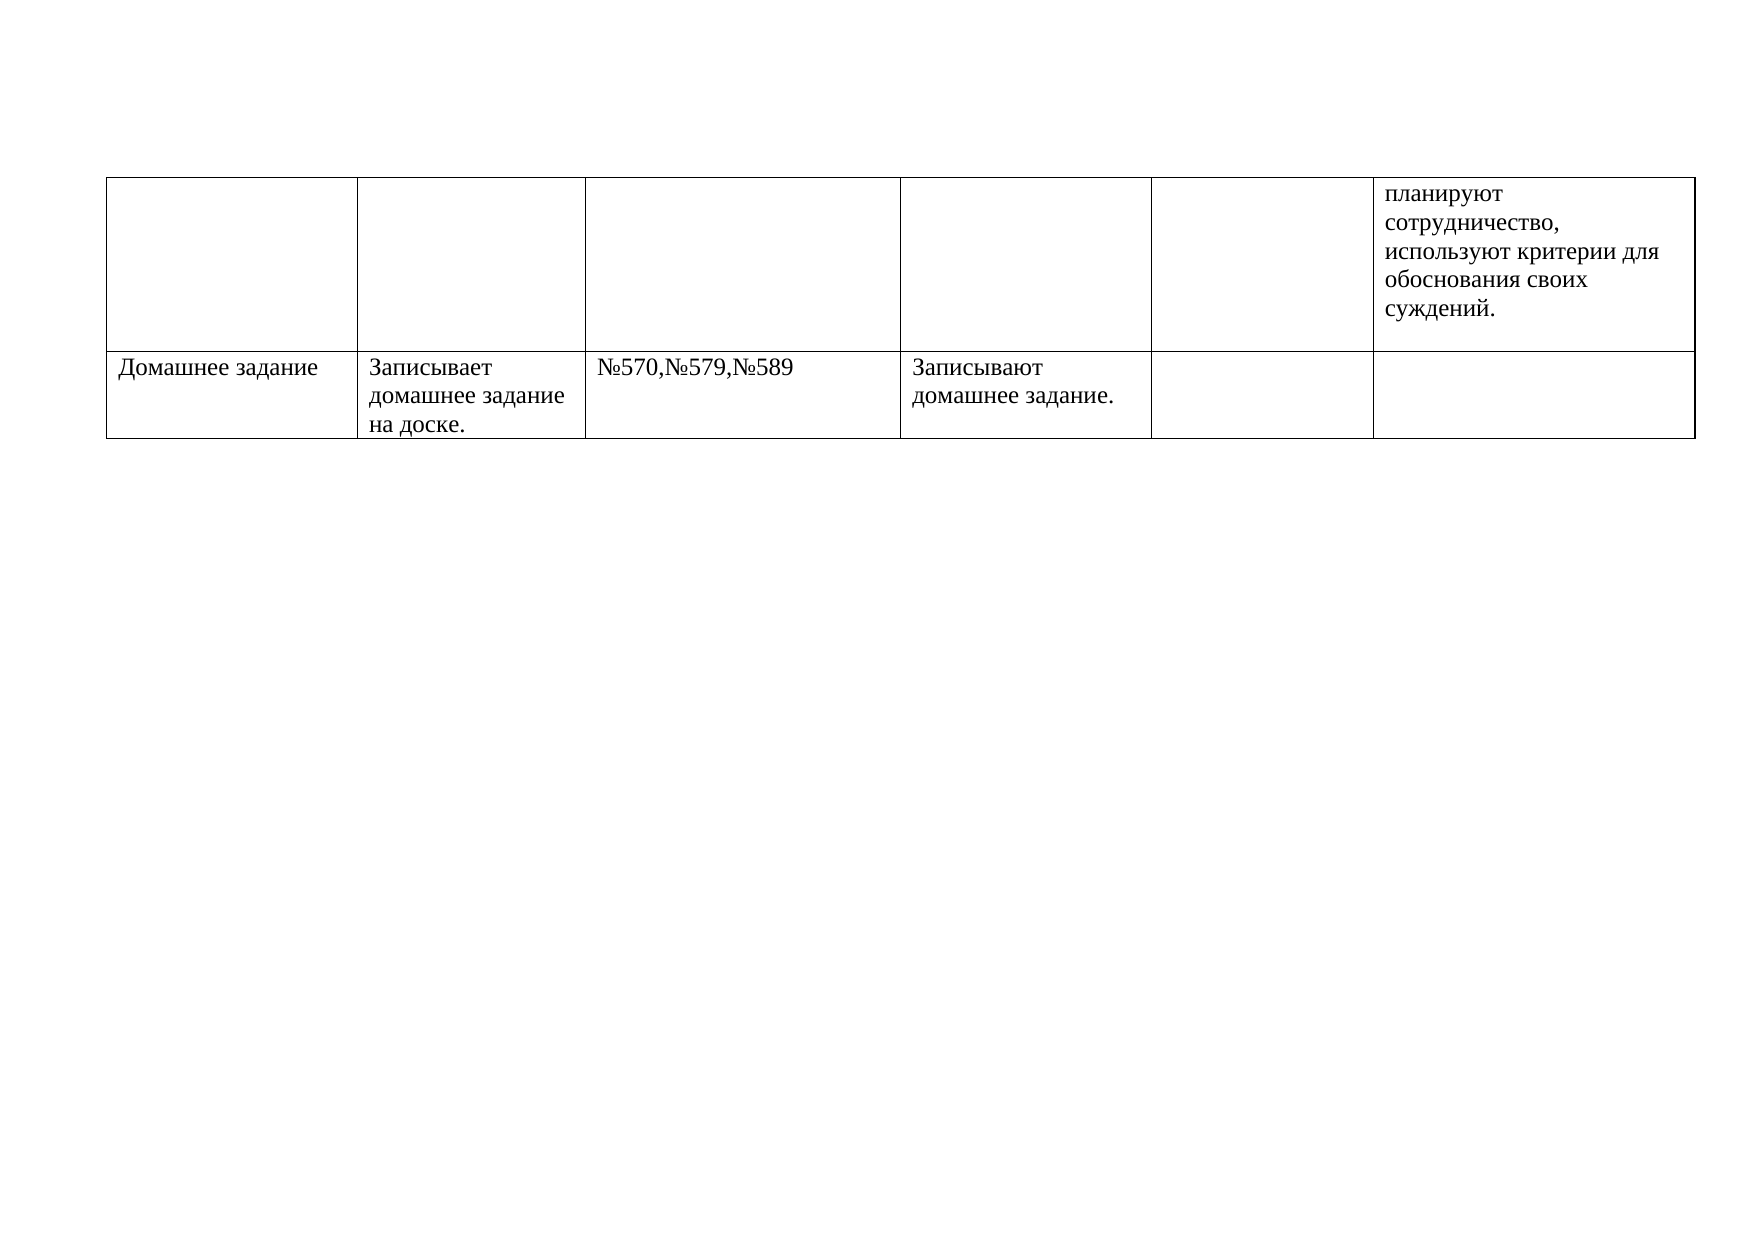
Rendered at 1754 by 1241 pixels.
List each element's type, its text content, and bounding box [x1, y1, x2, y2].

table_cell №570,№579,№589 [586, 352, 900, 438]
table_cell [1374, 178, 1694, 351]
table_cell [1152, 352, 1373, 438]
table_cell Записывают домашнее задание. [901, 352, 1151, 438]
table_cell Записывает домашнее задание на доске. [358, 352, 585, 438]
table_cell [1374, 352, 1694, 438]
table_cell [901, 178, 1151, 351]
table_cell [586, 178, 900, 351]
table_cell Домашнее задание [107, 352, 357, 438]
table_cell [358, 178, 585, 351]
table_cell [107, 178, 357, 351]
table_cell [1152, 178, 1373, 351]
